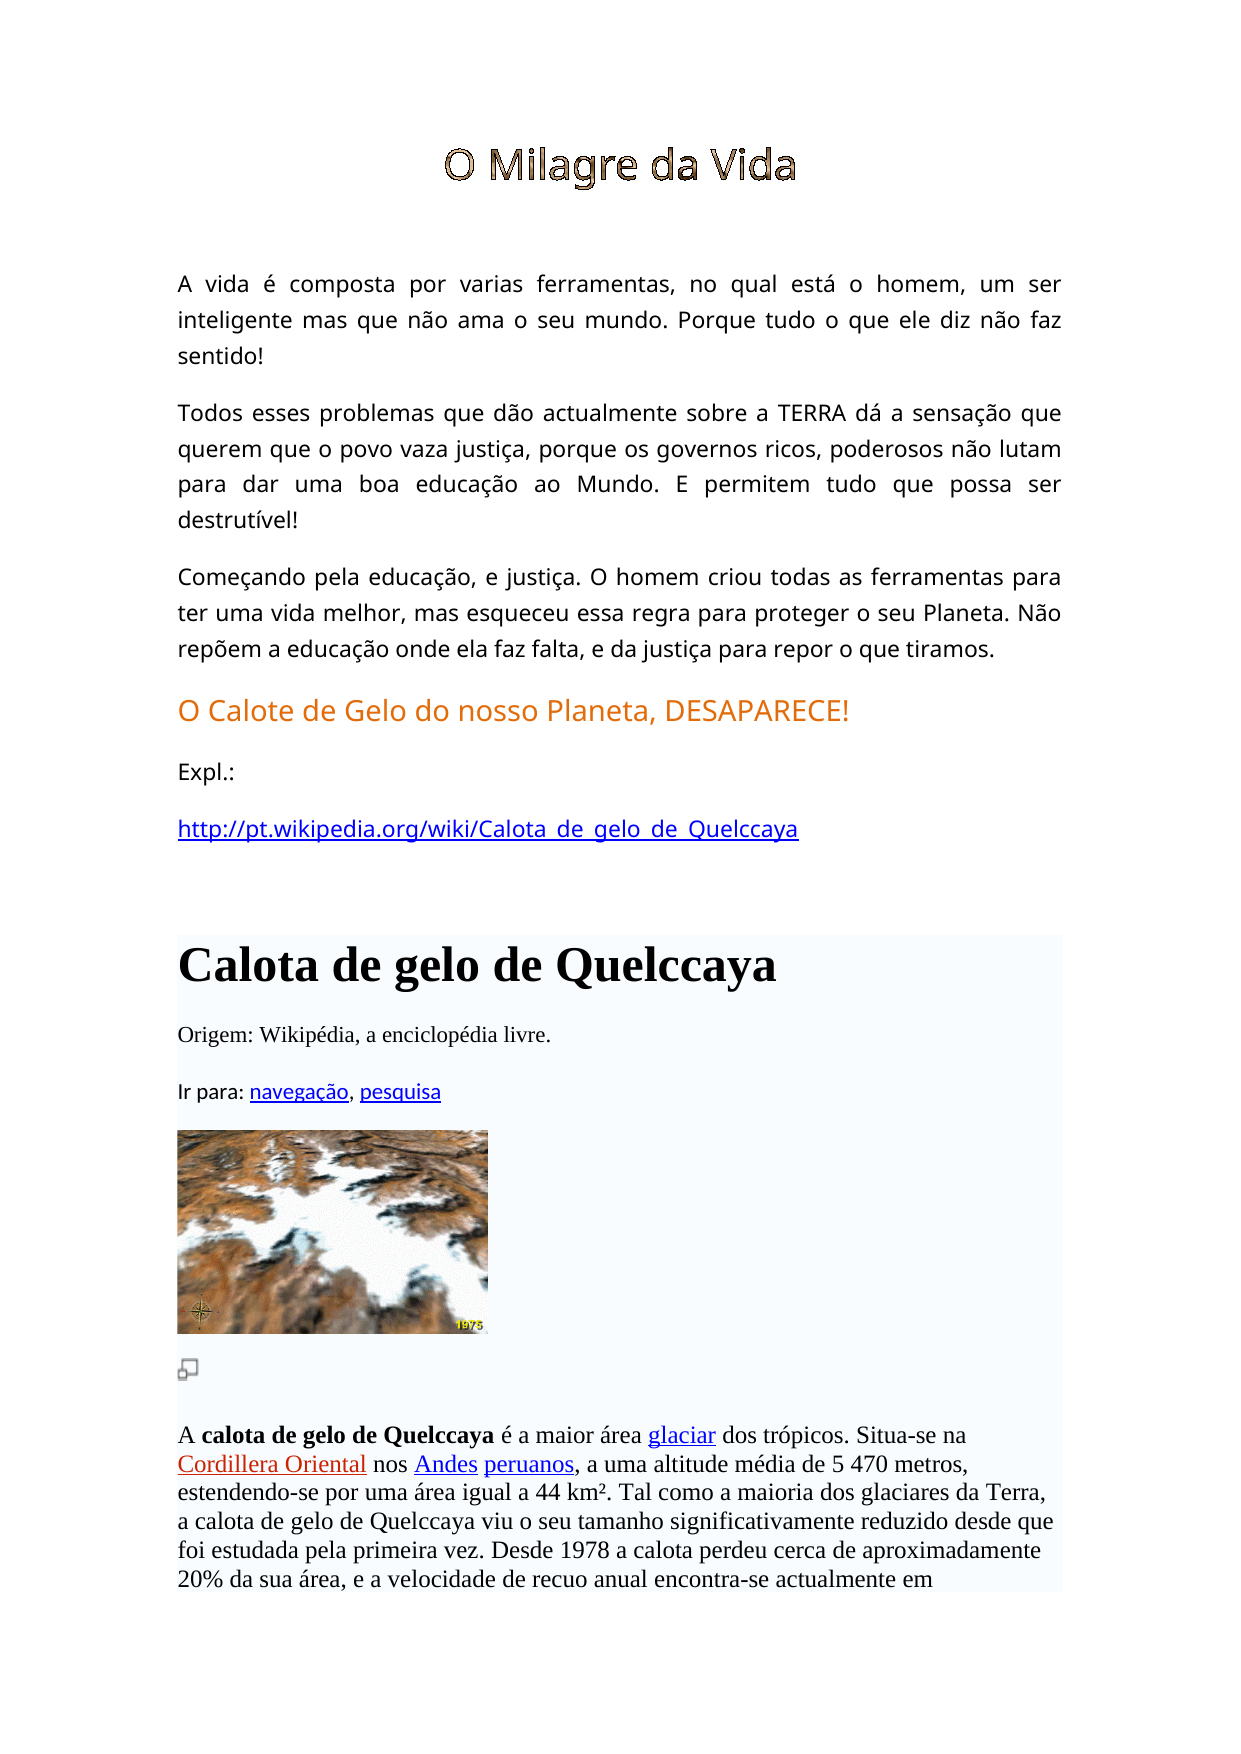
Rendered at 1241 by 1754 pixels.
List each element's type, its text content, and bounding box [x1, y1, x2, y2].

text Ir para: navegação, pesquisa [177, 1077, 1063, 1105]
picture [749, 148, 770, 180]
picture [776, 157, 794, 180]
picture [652, 148, 672, 180]
picture [445, 148, 474, 180]
picture [679, 157, 697, 180]
picture [617, 156, 637, 180]
picture [177, 1358, 199, 1381]
picture [712, 150, 736, 179]
subtitle Calota de gelo de Quelccaya [177, 935, 1063, 992]
text Expl.: [177, 756, 1063, 787]
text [177, 1420, 1063, 1592]
picture [602, 157, 614, 179]
text O Calote de Gelo do nosso Planeta, DESAPARECE! [177, 690, 1063, 729]
picture [177, 1130, 488, 1334]
picture [492, 150, 521, 179]
subtitle Origem: Wikipédia, a enciclopédia livre. [177, 1022, 1063, 1048]
text A vida é composta por varias ferramentas, no qual está o homem, um ser inteligente mas que não ama o seu mundo. Porque tudo o que ele diz não faz sentido! [177, 268, 1063, 371]
text http://pt.wikipedia.org/wiki/Calota_de_gelo_de_Quelccaya [177, 813, 1063, 844]
picture [574, 156, 594, 189]
picture [549, 157, 568, 180]
text Todos esses problemas que dão actualmente sobre a TERRA dá a sensação que querem que o povo vaza justiça, porque os governos ricos, poderosos não lutam para dar uma boa educação ao Mundo. E permitem tudo que possa ser destrutível! [177, 397, 1063, 536]
text Começando pela educação, e justiça. O homem criou todas as ferramentas para ter uma vida melhor, mas esqueceu essa regra para proteger o seu Planeta. Não repõem a educação onde ela faz falta, e da justiça para repor o que tiramos. [177, 561, 1063, 664]
